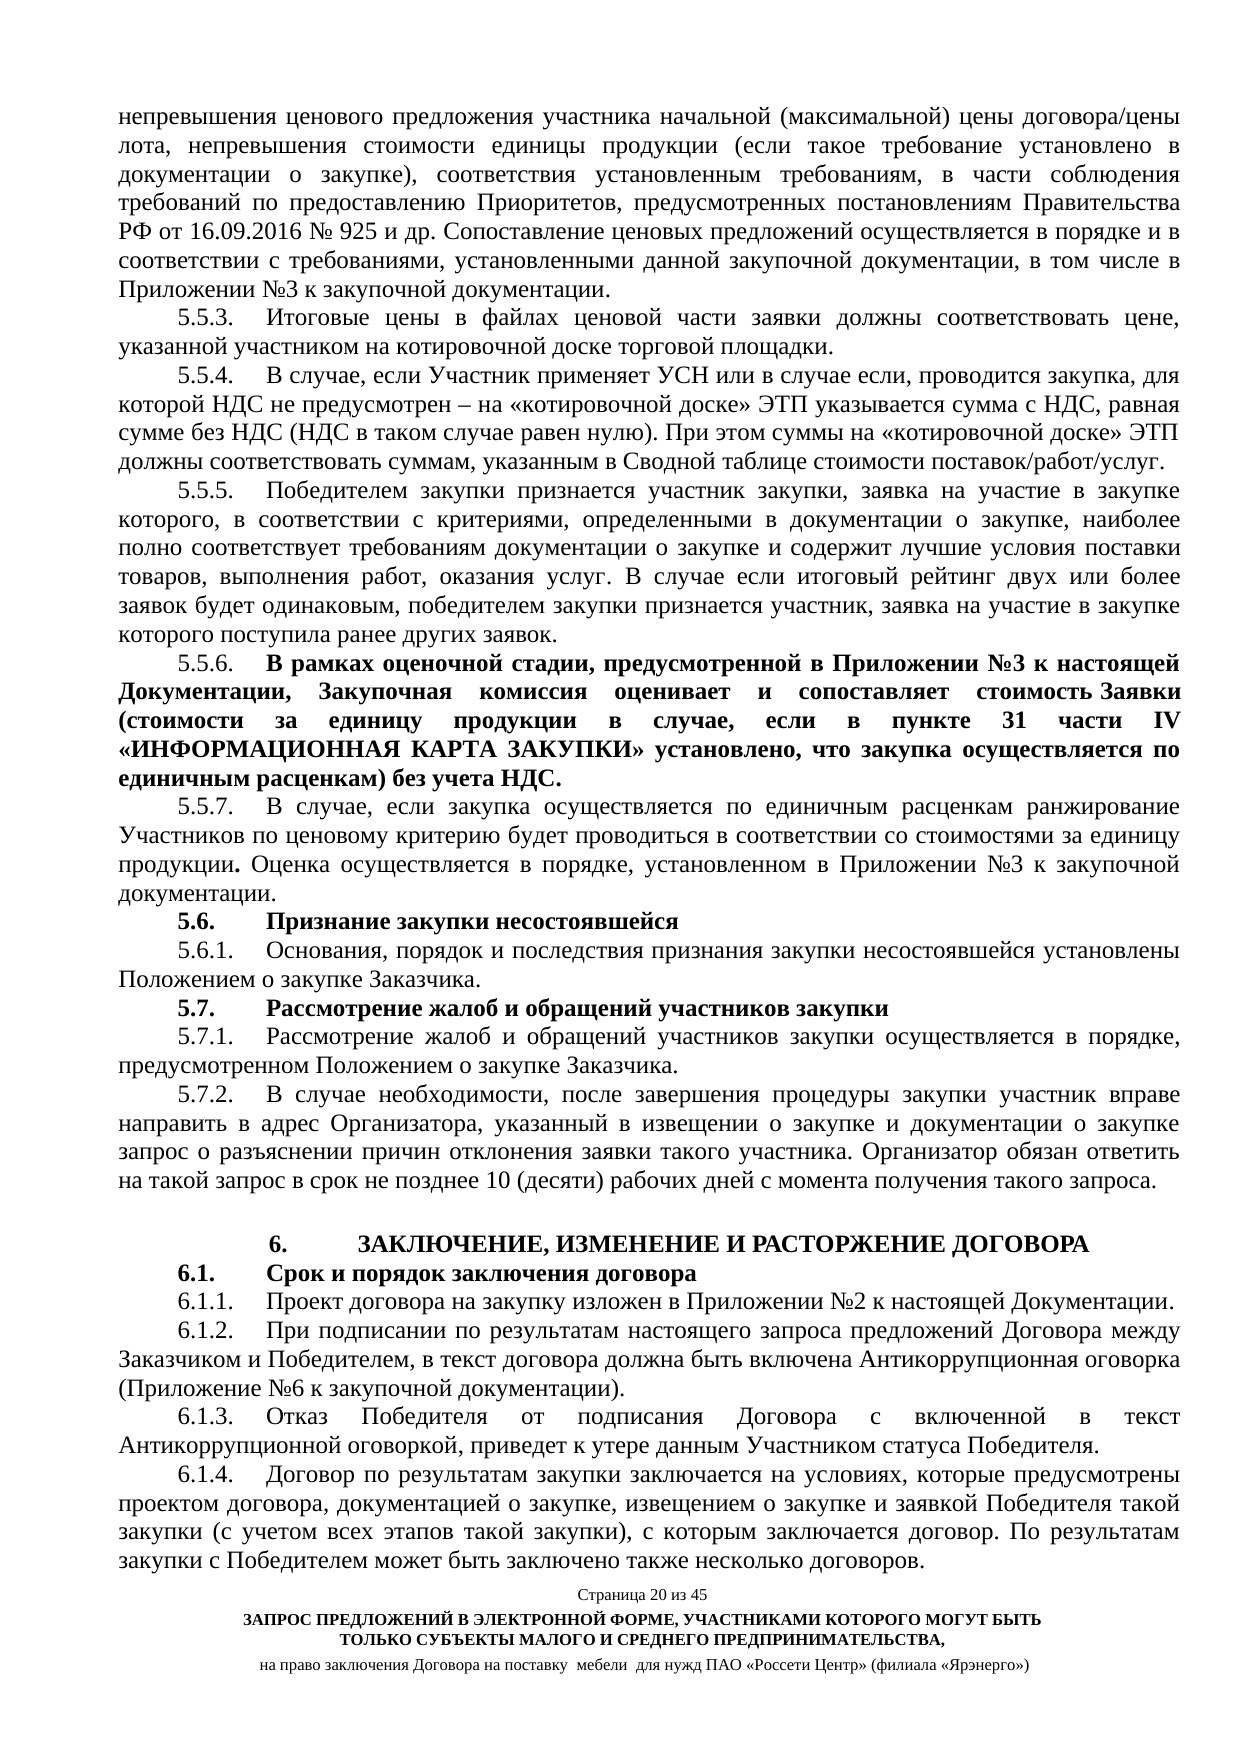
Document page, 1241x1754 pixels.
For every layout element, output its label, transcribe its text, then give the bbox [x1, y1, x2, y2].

subtitle В случае необходимости, после завершения процедуры закупки участник вправе направить в адрес Организатора, указанный в извещении о закупке и документации о закупке запрос о разъяснении причин отклонения заявки такого участника. Организатор обязан ответить на такой запрос в срок не позднее 10 (десяти) рабочих дней с момента получения такого запроса. [118, 1079, 1181, 1194]
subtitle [118, 101, 1181, 302]
subtitle Договор по результатам закупки заключается на условиях, которые предусмотрены проектом договора, документацией о закупке, извещением о закупке и заявкой Победителя такой закупки (с учетом всех этапов такой закупки), с которым заключается договор. По результатам закупки с Победителем может быть заключено также несколько договоров. [118, 1459, 1181, 1574]
subtitle В случае, если Участник применяет УСН или в случае если, проводится закупка, для которой НДС не предусмотрен – на «котировочной доске» ЭТП указывается сумма с НДС, равная сумме без НДС (НДС в таком случае равен нулю). При этом суммы на «котировочной доске» ЭТП должны соответствовать суммам, указанным в Сводной таблице стоимости поставок/работ/услуг. [118, 360, 1181, 475]
subtitle Итоговые цены в файлах ценовой части заявки должны соответствовать цене, указанной участником на котировочной доске торговой площадки. [118, 302, 1181, 360]
subtitle ЗАКЛЮЧЕНИЕ, ИЗМЕНЕНИЕ И РАСТОРЖЕНИЕ ДОГОВОРА [118, 1229, 1181, 1258]
subtitle Рассмотрение жалоб и обращений участников закупки [118, 993, 1181, 1021]
subtitle Отказ Победителя от подписания Договора с включенной в текст Антикоррупционной оговоркой, приведет к утере данным Участником статуса Победителя. [118, 1401, 1181, 1459]
subtitle Признание закупки несостоявшейся [118, 906, 1181, 935]
subtitle В случае, если закупка осуществляется по единичным расценкам ранжирование Участников по ценовому критерию будет проводиться в соответствии со стоимостями за единицу продукции. Оценка осуществляется в порядке, установленном в Приложении №3 к закупочной документации. [118, 791, 1181, 906]
subtitle Рассмотрение жалоб и обращений участников закупки осуществляется в порядке, предусмотренном Положением о закупке Заказчика. [118, 1021, 1181, 1079]
subtitle Победителем закупки признается участник закупки, заявка на участие в закупке которого, в соответствии с критериями, определенными в документации о закупке, наиболее полно соответствует требованиям документации о закупке и содержит лучшие условия поставки товаров, выполнения работ, оказания услуг. В случае если итоговый рейтинг двух или более заявок будет одинаковым, победителем закупки признается участник, заявка на участие в закупке которого поступила ранее других заявок. [118, 475, 1181, 648]
subtitle Проект договора на закупку изложен в Приложении №2 к настоящей Документации. [118, 1286, 1181, 1315]
subtitle В рамках оценочной стадии, предусмотренной в Приложении №3 к настоящей Документации, Закупочная комиссия оценивает и сопоставляет стоимость Заявки (стоимости за единицу продукции в случае, если в пункте 31 части IV «ИНФОРМАЦИОННАЯ КАРТА ЗАКУПКИ» установлено, что закупка осуществляется по единичным расценкам) без учета НДС. [118, 648, 1181, 791]
subtitle При подписании по результатам настоящего запроса предложений Договора между Заказчиком и Победителем, в текст договора должна быть включена Антикоррупционная оговорка (Приложение №6 к закупочной документации). [118, 1315, 1181, 1401]
subtitle Срок и порядок заключения договора [118, 1258, 1181, 1286]
subtitle Основания, порядок и последствия признания закупки несостоявшейся установлены Положением о закупке Заказчика. [118, 935, 1181, 993]
